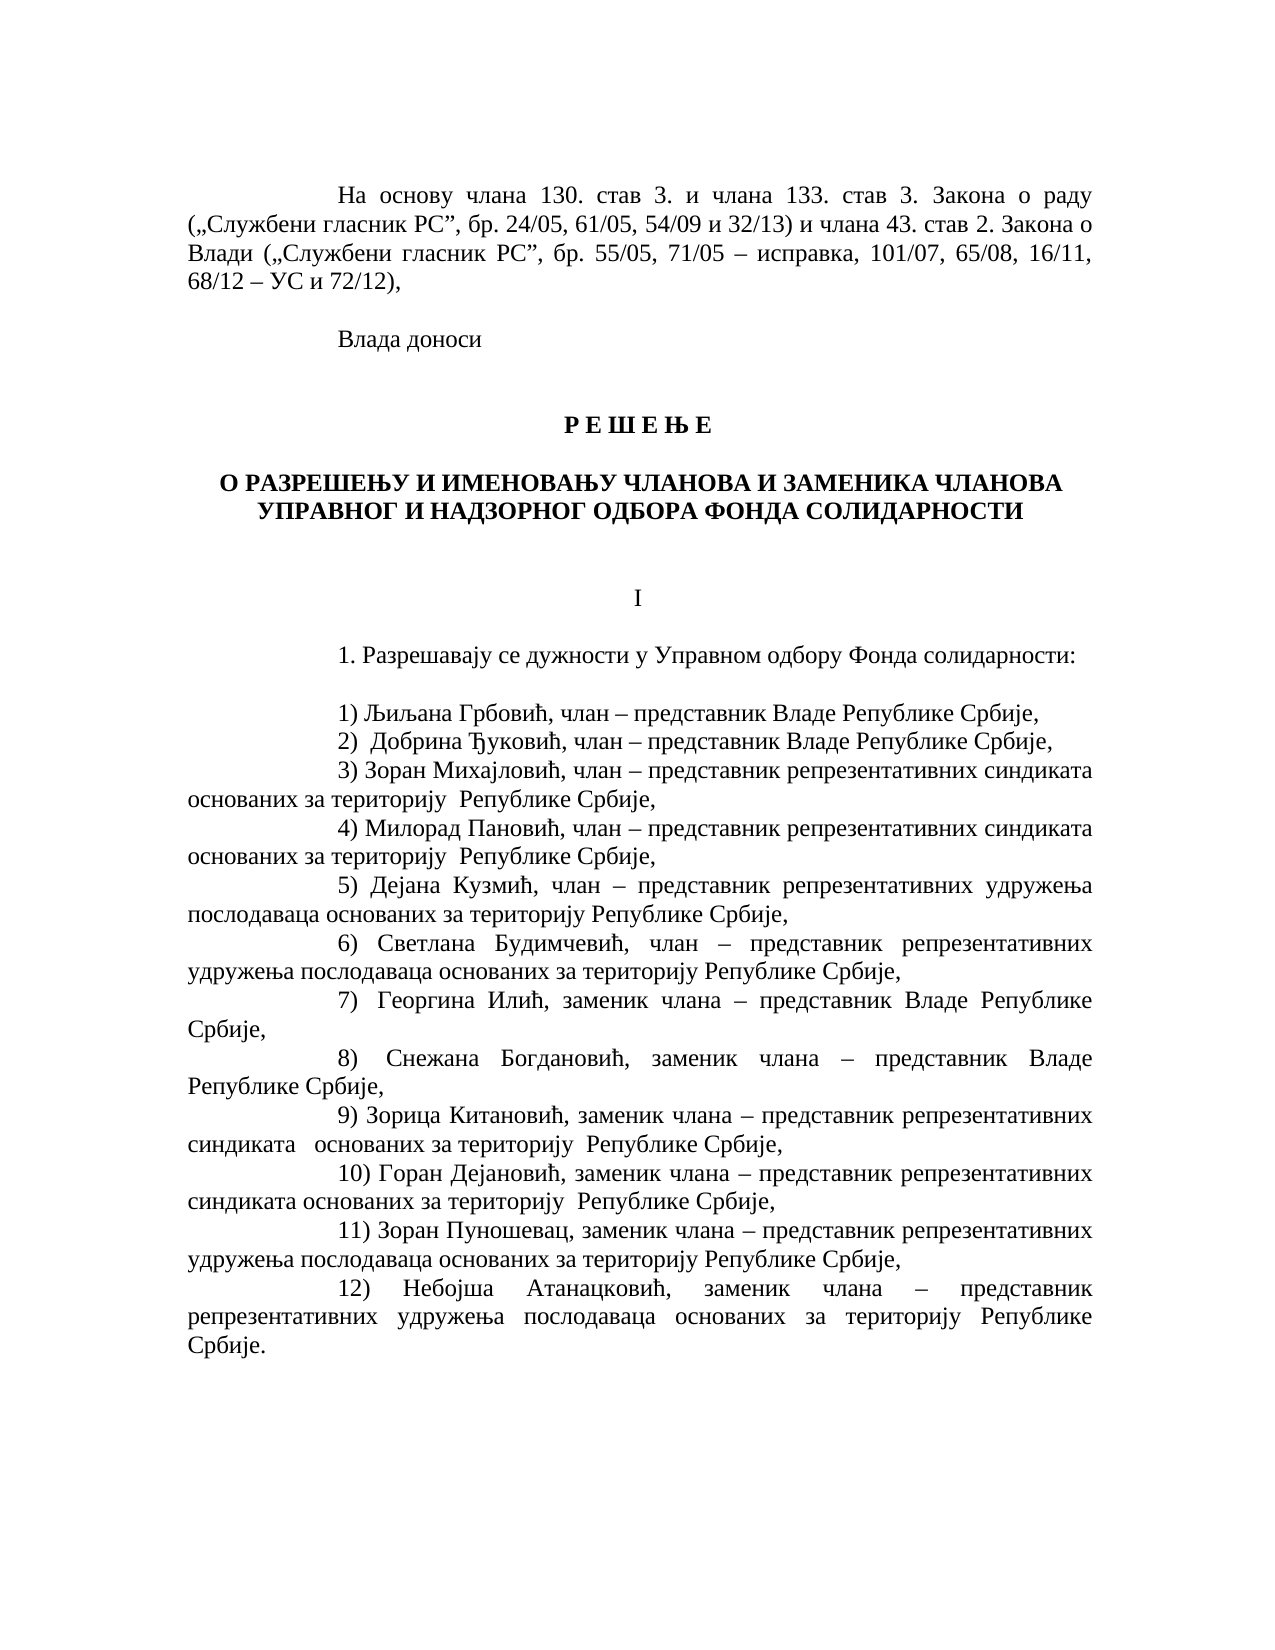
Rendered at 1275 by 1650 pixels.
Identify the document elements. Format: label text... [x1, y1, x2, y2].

text О РАЗРЕШЕЊУ И ИМЕНОВАЊУ ЧЛАНОВА И ЗАМЕНИКА ЧЛАНОВА УПРАВНОГ И НАДЗОРНОГ ОДБОРА ФОНДА СОЛИДАРНОСТИ [183, 468, 1093, 525]
text 11) Зоран Пуношевац, заменик члана – представник репрезентативних удружења послодaваца основаних за територију Републике Србије, [187, 1215, 1093, 1273]
text 12) Небојша Атанацковић, заменик члана – представник репрезентативних удружења послодаваца основаних за територију Републике Србије. [187, 1273, 1093, 1359]
text Р Е Ш Е Њ Е [183, 410, 1093, 439]
text 1) Љиљана Грбовић, члан – представник Владе Републике Србије, [187, 698, 1093, 726]
text 4) Милорад Пановић, члан – представник репрезентативних синдиката основаних за територију Републике Србије, [187, 813, 1093, 870]
text 6) Светлана Будимчевић, члан – представник репрезентативних удружења послодaваца основаних за територију Републике Србије, [187, 928, 1093, 985]
text 3) Зоран Михајловић, члан – представник репрезентативних синдиката основаних за територију Републике Србије, [187, 755, 1093, 813]
text I [183, 583, 1093, 611]
text 5) Дејана Кузмић, члан – представник репрезентативних удружења послодaваца основаних за територију Републике Србије, [187, 870, 1093, 928]
text 9) Зорица Китановић, заменик члана – представник репрезентативних синдиката основаних за територију Републике Србије, [187, 1100, 1093, 1158]
text 8) Снежана Богдановић, заменик члана – представник Владе Републике Србије, [187, 1043, 1093, 1100]
text 7) Георгина Илић, заменик члана – представник Владе Републике Србије, [187, 985, 1093, 1043]
text Влада доноси [187, 324, 1093, 353]
text 2) Добрина Ђуковић, члан – представник Владе Републике Србије, [187, 726, 1093, 755]
text 1. Разрешавају се дужности у Управном одбору Фонда солидарности: [187, 640, 1093, 669]
text 10) Горан Дејановић, заменик члана – представник репрезентативних синдиката основаних за територију Републике Србије, [187, 1158, 1093, 1215]
text На основу члана 130. став 3. и члана 133. став 3. Закона о раду („Службени гласник РС”, бр. 24/05, 61/05, 54/09 и 32/13) и члана 43. став 2. Закона о Влади („Службени гласник РС”, бр. 55/05, 71/05 – исправка, 101/07, 65/08, 16/11, 68/12 – УС и 72/12), [187, 180, 1093, 295]
